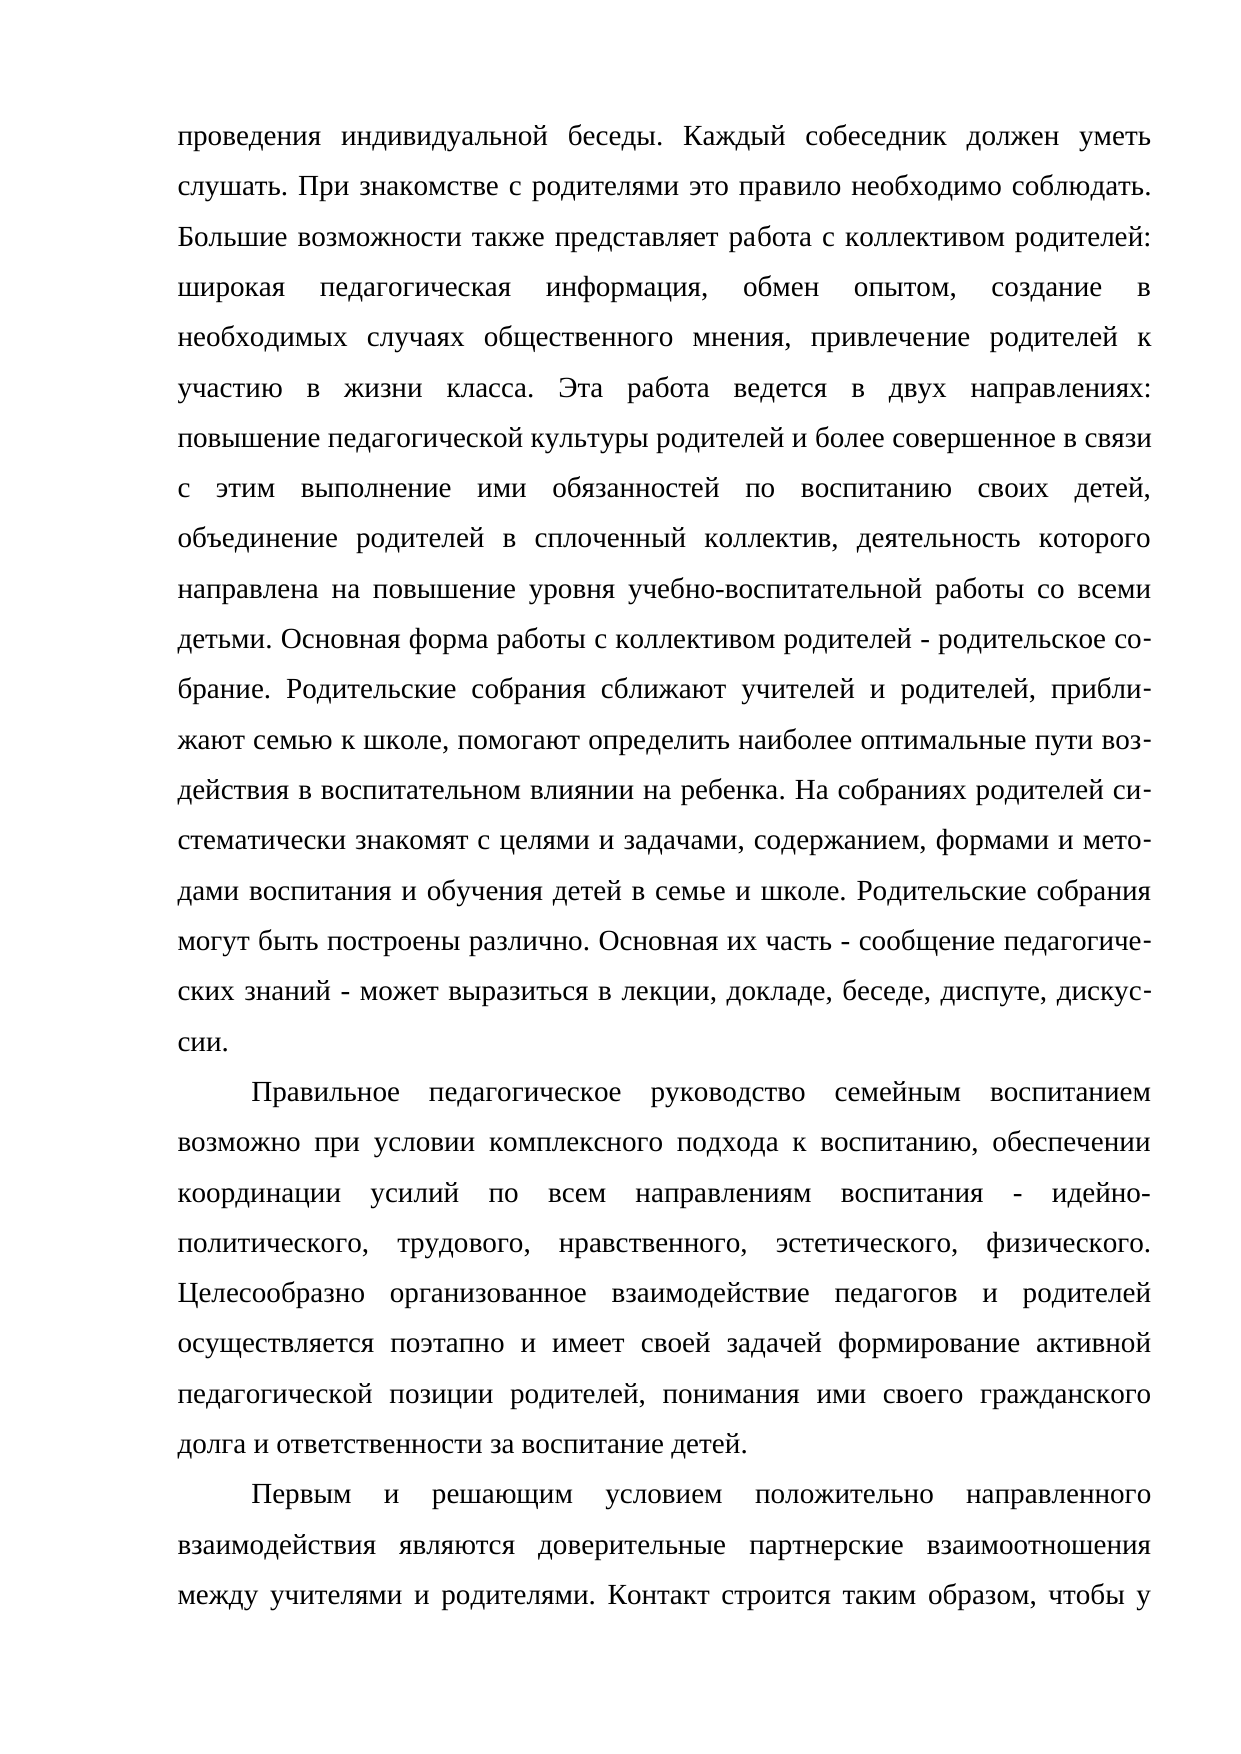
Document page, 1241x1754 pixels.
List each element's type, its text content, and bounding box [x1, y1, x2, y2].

text Правильное педагогическое руководство семейным воспитанием возможно при условии комплексного подхода к воспитанию, обеспечении координации усилий по всем направлениям воспитания - идейно-политического, трудового, нравственного, эстетического, физического. Целесообразно организованное взаимодействие педагогов и родителей осуществляется поэтапно и имеет своей задачей формирование активной педагогической позиции родителей, понимания ими своего гражданского долга и ответственности за воспитание детей. [177, 1074, 1152, 1460]
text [177, 1477, 1152, 1611]
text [177, 118, 1152, 1057]
